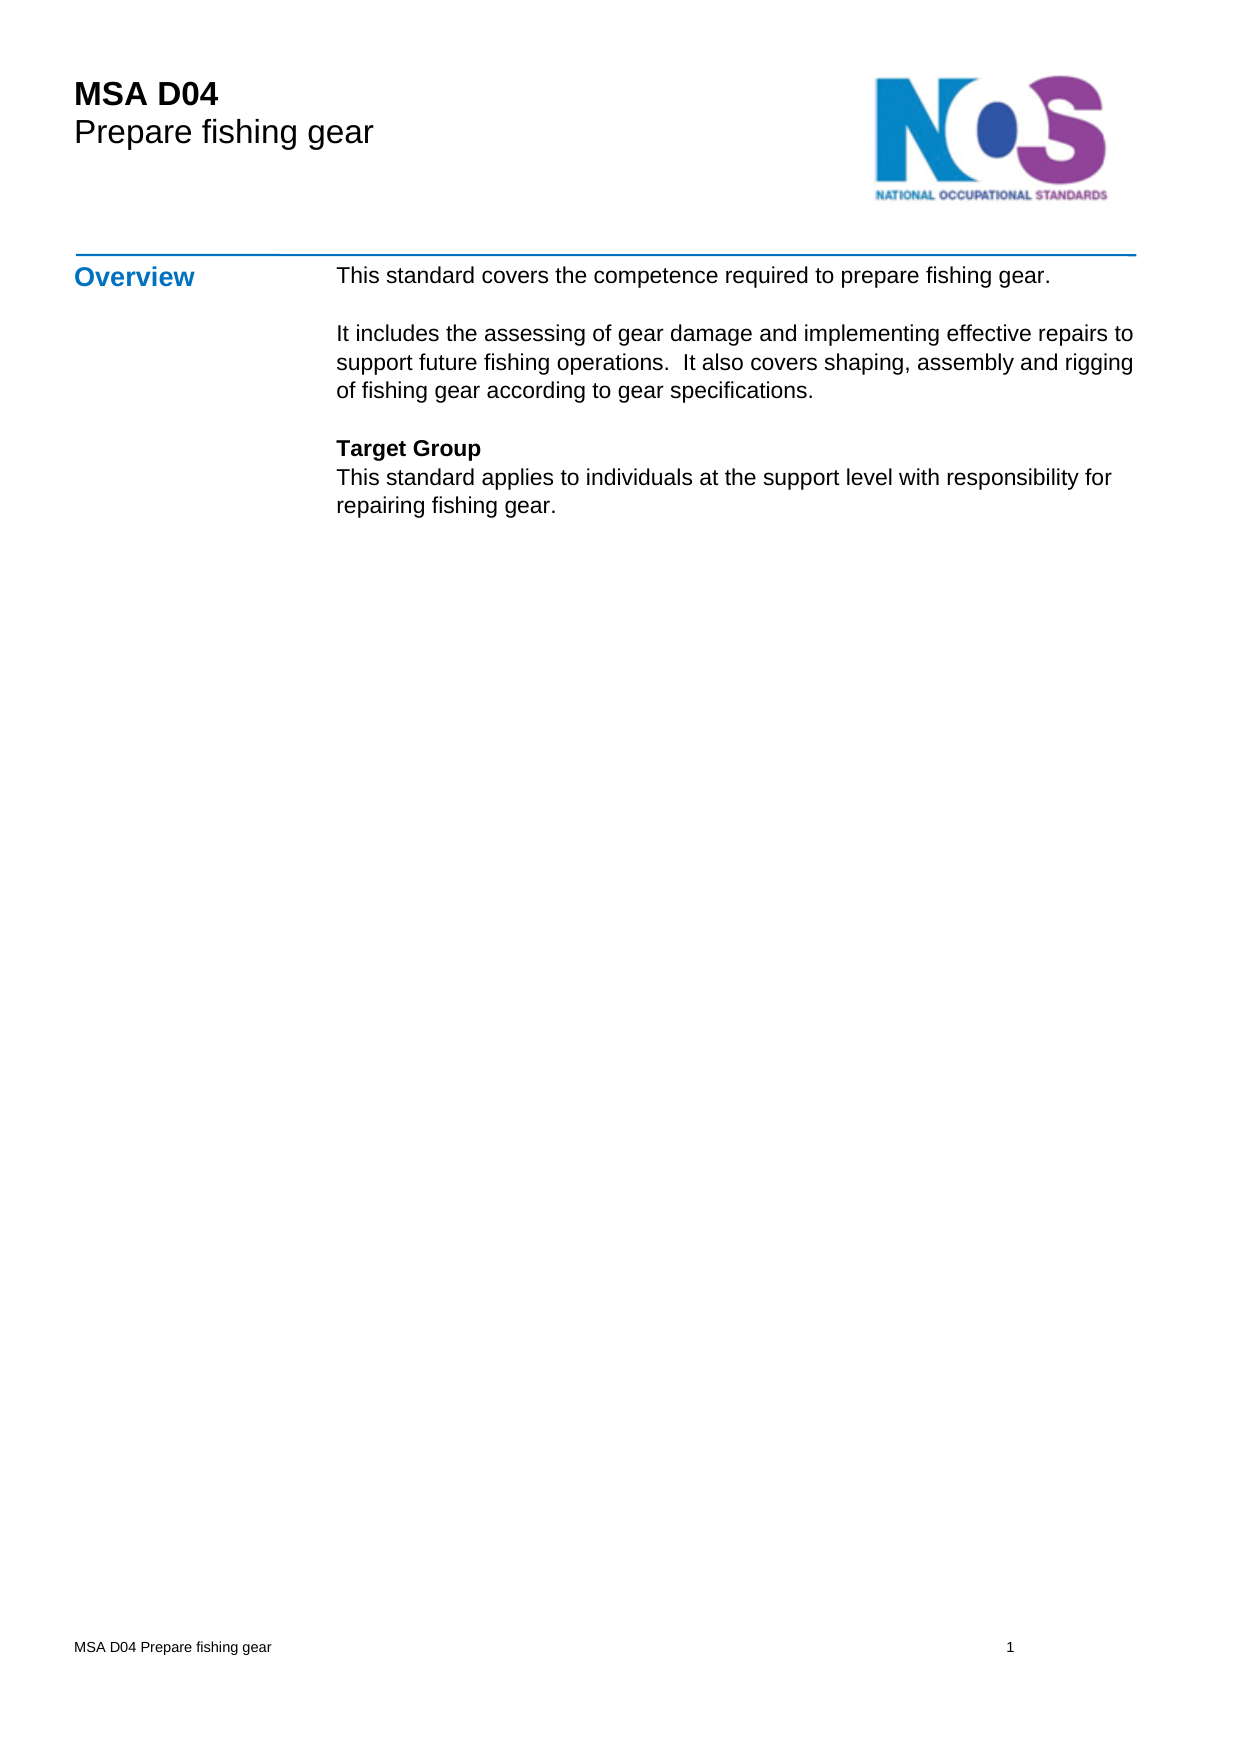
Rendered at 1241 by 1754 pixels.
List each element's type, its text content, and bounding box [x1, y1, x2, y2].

table_header This standard covers the competence required to prepare fishing gear. It includes the assessing of gear damage and implementing effective repairs to support future fishing operations. It also covers shaping, assembly and rigging of fishing gear according to gear specifications. Target Group This standard applies to individuals at the support level with responsibility for repairing fishing gear. [325, 261, 1155, 577]
picture [870, 73, 1118, 209]
table_header Overview [63, 261, 325, 577]
